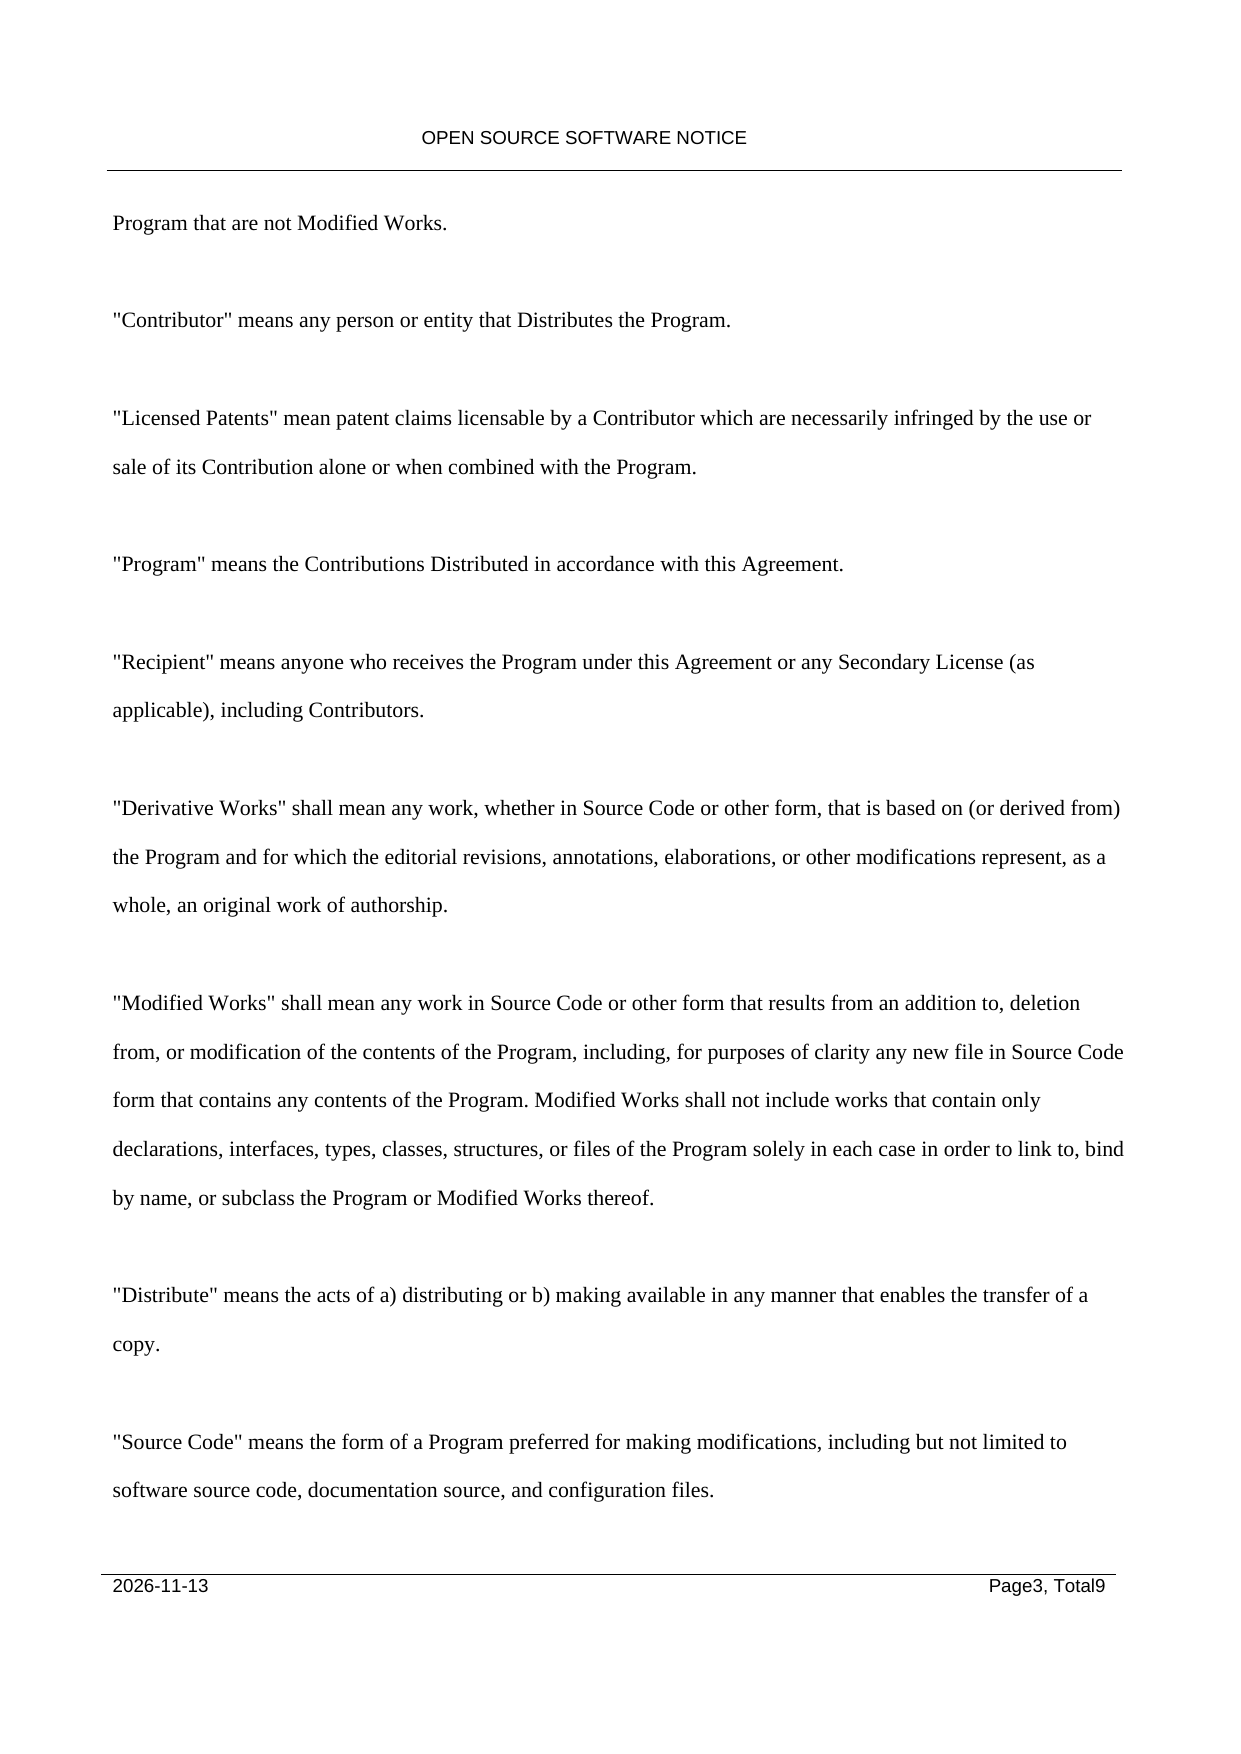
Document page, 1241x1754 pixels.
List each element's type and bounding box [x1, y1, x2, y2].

text [112, 206, 1128, 1506]
